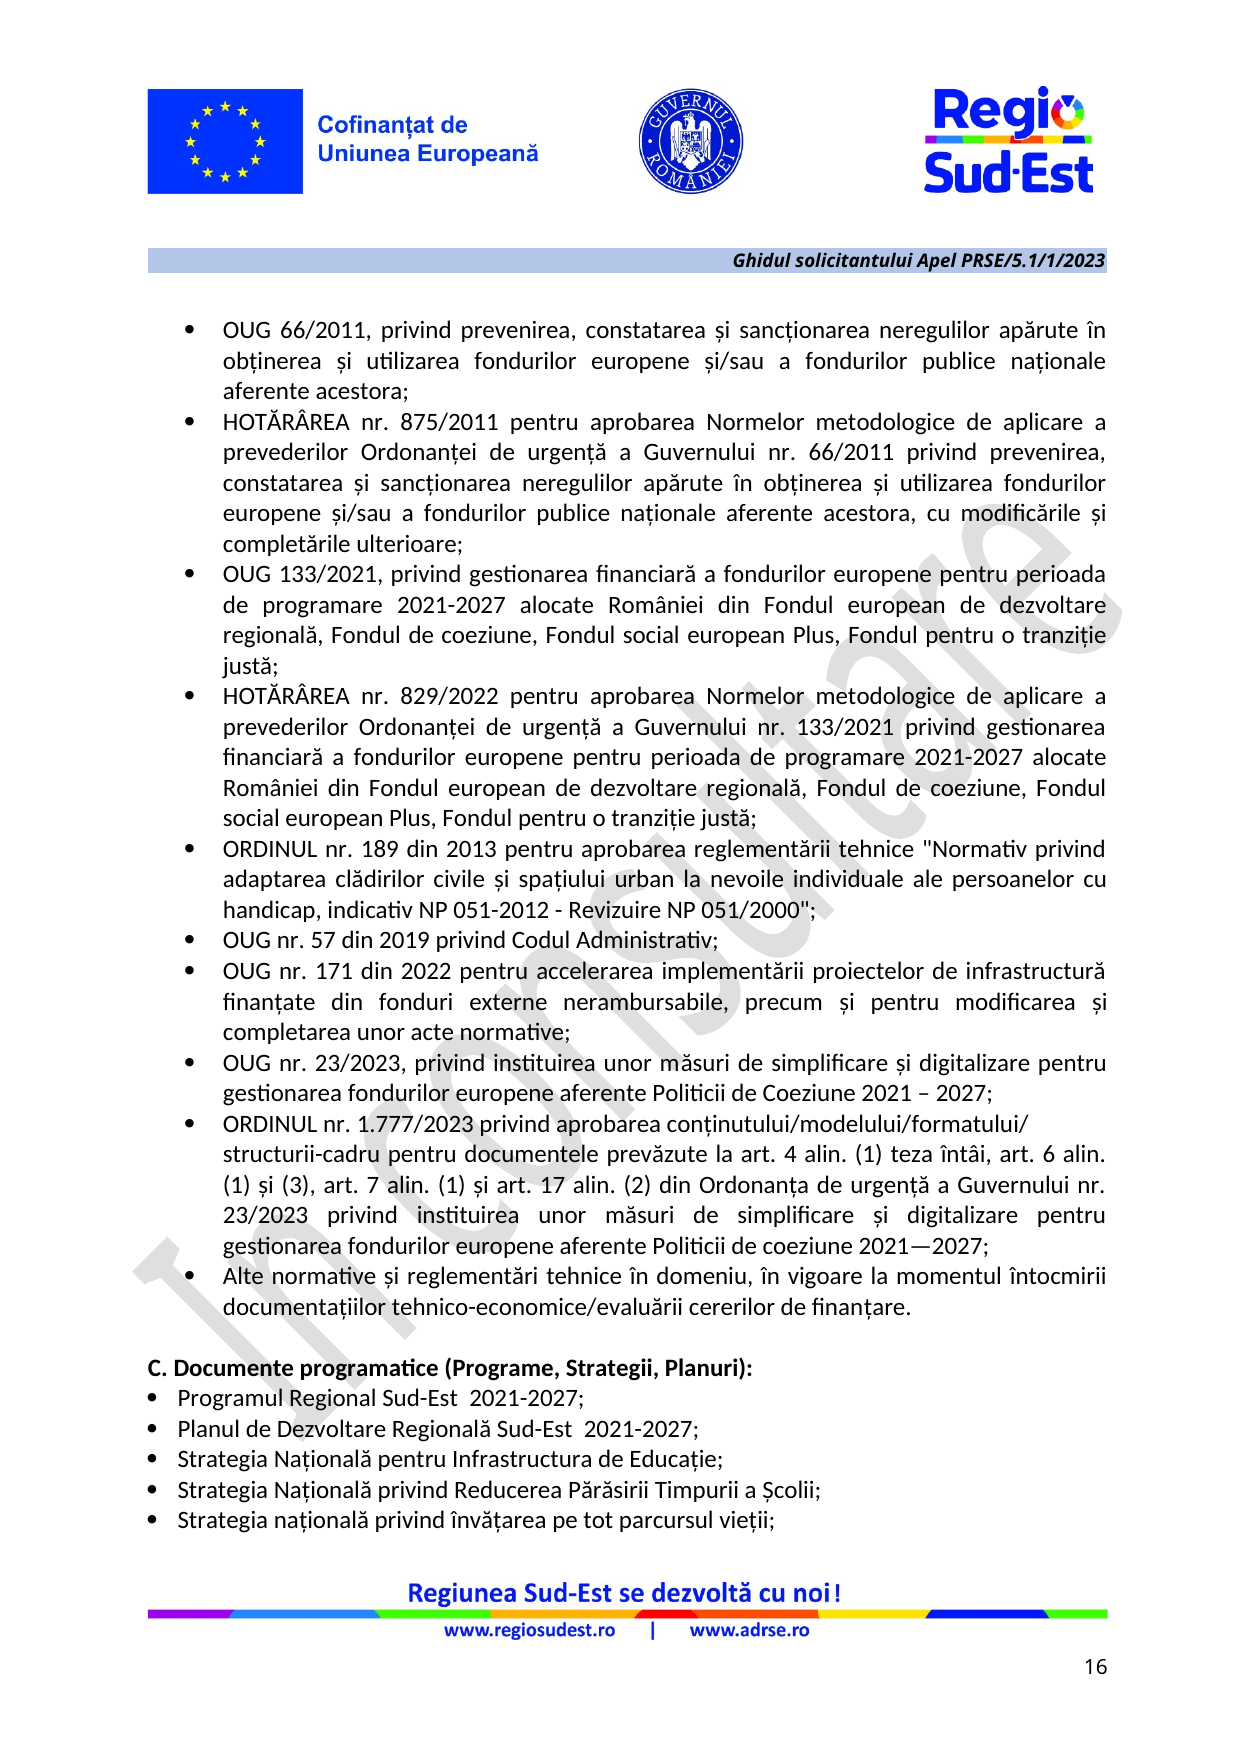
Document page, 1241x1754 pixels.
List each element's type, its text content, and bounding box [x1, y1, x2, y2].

list Strategia națională privind învățarea pe tot parcursul vieții; [148, 1504, 1107, 1535]
list Strategia Națională pentru Infrastructura de Educație; [148, 1443, 1107, 1474]
list OUG nr. 171 din 2022 pentru accelerarea implementării proiectelor de infrastructură finanţate din fonduri externe nerambursabile, precum şi pentru modificarea şi completarea unor acte normative; [185, 955, 1107, 1047]
list ORDINUL nr. 1.777/2023 privind aprobarea conținutului/modelului/formatului/ [185, 1108, 1107, 1138]
picture [147, 86, 1093, 195]
list Planul de Dezvoltare Regională Sud-Est 2021-2027; [148, 1413, 1107, 1443]
list OUG nr. 23/2023, privind instituirea unor măsuri de simplificare și digitalizare pentru gestionarea fondurilor europene aferente Politicii de Coeziune 2021 – 2027; [185, 1047, 1107, 1108]
list OUG 66/2011, privind prevenirea, constatarea și sancționarea neregulilor apărute în obținerea și utilizarea fondurilor europene și/sau a fondurilor publice naționale aferente acestora; [185, 314, 1107, 406]
list Programul Regional Sud-Est 2021-2027; [148, 1382, 1107, 1413]
text structurii-cadru pentru documentele prevăzute la art. 4 alin. (1) teza întâi, art. 6 alin. (1) și (3), art. 7 alin. (1) și art. 17 alin. (2) din Ordonanța de urgență a Guvernului nr. 23/2023 privind instituirea unor măsuri de simplificare și digitalizare pentru gestionarea fondurilor europene aferente Politicii de coeziune 2021—2027; [223, 1138, 1107, 1260]
list Strategia Națională privind Reducerea Părăsirii Timpurii a Școlii; [148, 1474, 1107, 1504]
list OUG nr. 57 din 2019 privind Codul Administrativ; [185, 925, 1107, 955]
picture [147, 1582, 1108, 1640]
list HOTĂRÂREA nr. 875/2011 pentru aprobarea Normelor metodologice de aplicare a prevederilor Ordonanței de urgență a Guvernului nr. 66/2011 privind prevenirea, constatarea și sancționarea neregulilor apărute în obținerea și utilizarea fondurilor europene și/sau a fondurilor publice naționale aferente acestora, cu modificările și completările ulterioare; [185, 406, 1107, 558]
list OUG 133/2021, privind gestionarea financiară a fondurilor europene pentru perioada de programare 2021-2027 alocate României din Fondul european de dezvoltare regională, Fondul de coeziune, Fondul social european Plus, Fondul pentru o tranziție justă; [185, 558, 1107, 681]
list HOTĂRÂREA nr. 829/2022 pentru aprobarea Normelor metodologice de aplicare a prevederilor Ordonanței de urgență a Guvernului nr. 133/2021 privind gestionarea financiară a fondurilor europene pentru perioada de programare 2021-2027 alocate României din Fondul european de dezvoltare regională, Fondul de coeziune, Fondul social european Plus, Fondul pentru o tranziție justă; [185, 681, 1107, 833]
list Alte normative și reglementări tehnice în domeniu, în vigoare la momentul întocmirii documentaţiilor tehnico-economice/evaluării cererilor de finanţare. [185, 1260, 1107, 1321]
text C. Documente programatice (Programe, Strategii, Planuri): [148, 1352, 1107, 1382]
list ORDINUL nr. 189 din 2013 pentru aprobarea reglementării tehnice "Normativ privind adaptarea clădirilor civile şi spaţiului urban la nevoile individuale ale persoanelor cu handicap, indicativ NP 051-2012 - Revizuire NP 051/2000"; [185, 833, 1107, 925]
